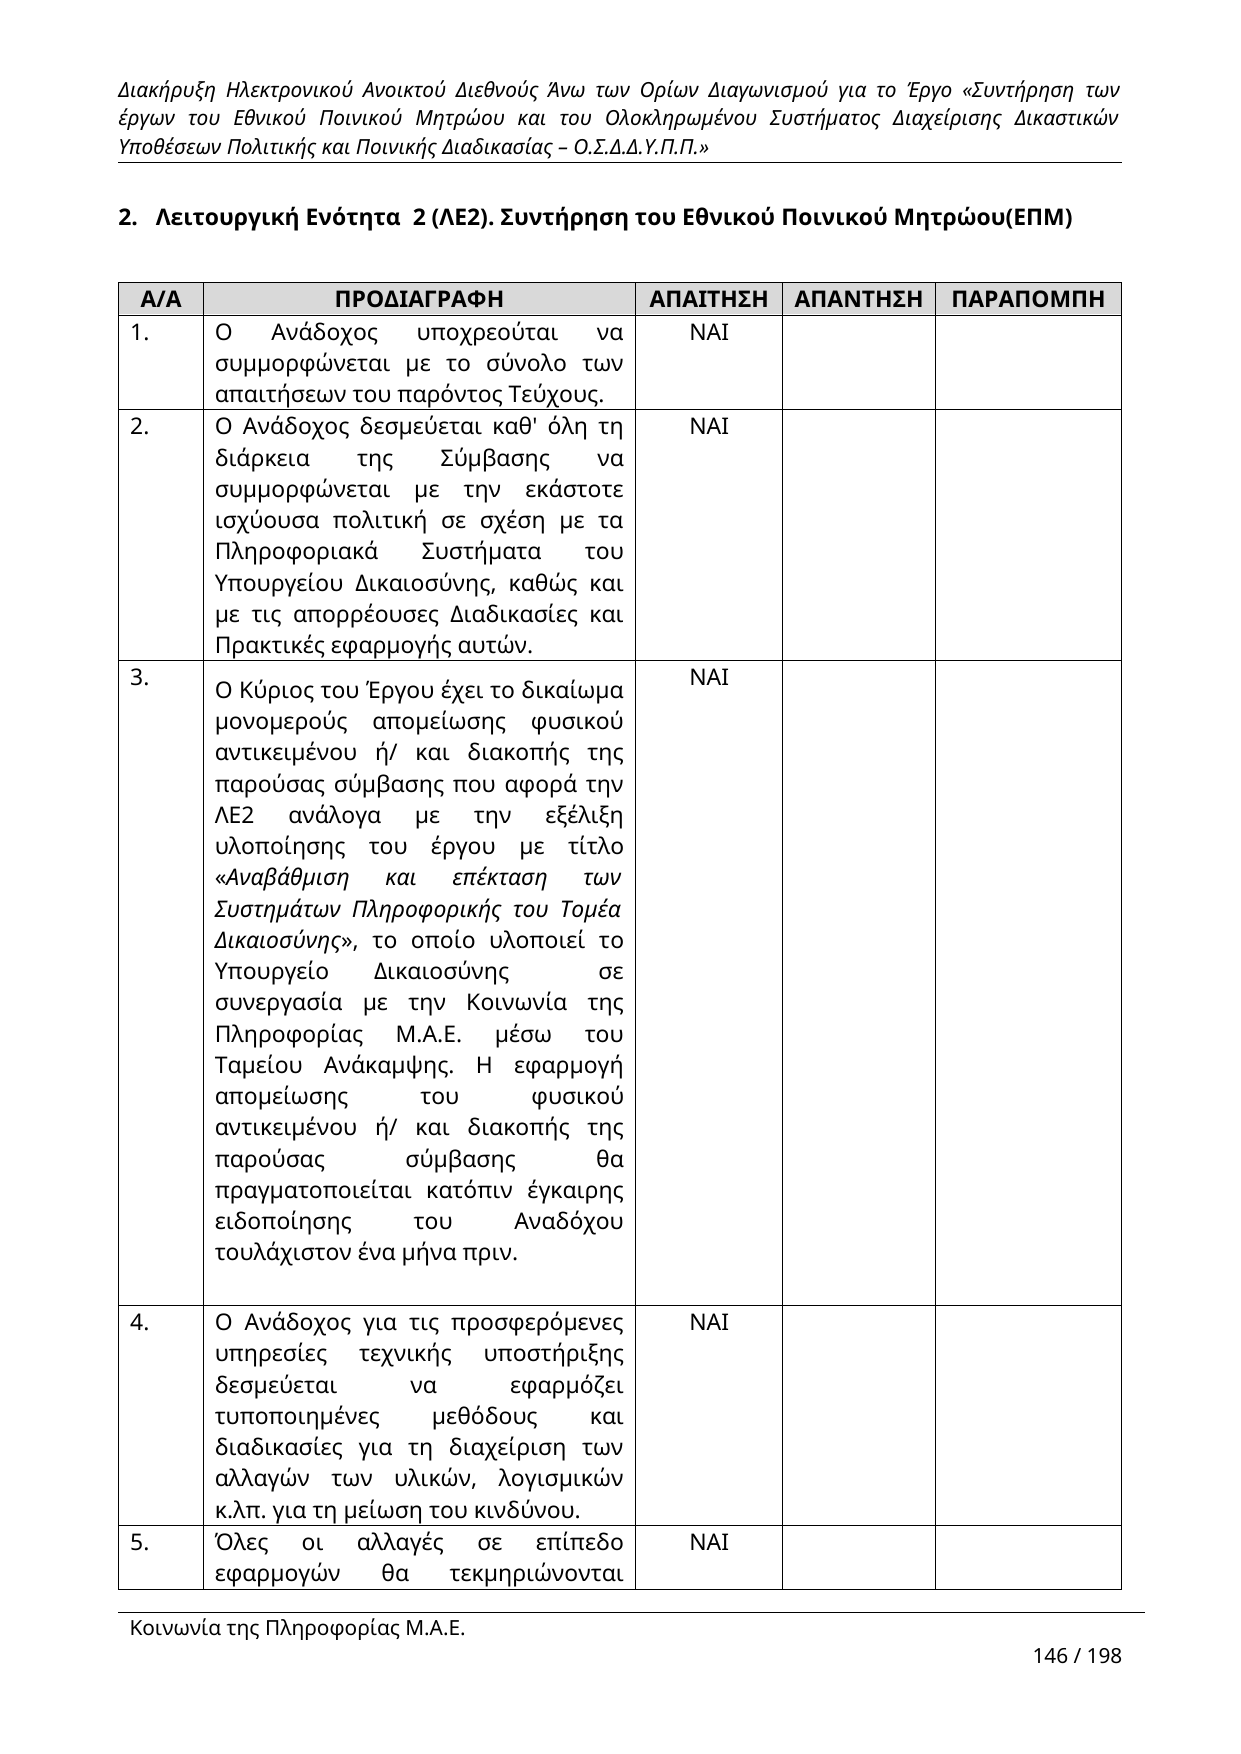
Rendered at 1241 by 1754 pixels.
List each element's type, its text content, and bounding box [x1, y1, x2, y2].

table_cell ΝΑΙ [636, 661, 782, 1305]
table_cell [936, 661, 1121, 1305]
table_cell [936, 316, 1121, 409]
table_cell NAI [636, 316, 782, 409]
table_cell [936, 1526, 1121, 1588]
table_cell Ο Ανάδοχος για τις προσφερόμενες υπηρεσίες τεχνικής υποστήριξης δεσμεύεται να εφαρμόζει τυποποιημένες μεθόδους και διαδικασίες για τη διαχείριση των αλλαγών των υλικών, λογισμικών κ.λπ. για τη μείωση του κινδύνου. [204, 1306, 635, 1525]
table_cell [119, 1306, 203, 1525]
table_cell [936, 1306, 1121, 1525]
table_header ΑΠΑΝΤΗΣΗ [783, 283, 935, 314]
table_cell [783, 661, 935, 1305]
table_cell NAI [636, 1306, 782, 1525]
table_cell [119, 1526, 203, 1588]
table_cell [783, 1526, 935, 1588]
table_header Α/Α [119, 283, 203, 314]
table_cell [119, 316, 203, 409]
subtitle Λειτουργική Ενότητα 2 (ΛΕ2). Συντήρηση του Εθνικού Ποινικού Μητρώου(ΕΠΜ) [118, 201, 1122, 232]
table_cell [783, 410, 935, 660]
table_cell Ο Κύριος του Έργου έχει το δικαίωμα μονομερούς απομείωσης φυσικού αντικειμένου ή/ και διακοπής της παρούσας σύμβασης που αφορά την ΛΕ2 ανάλογα με την εξέλιξη υλοποίησης του έργου με τίτλο «Αναβάθμιση και επέκταση των Συστημάτων Πληροφορικής του Τομέα Δικαιοσύνης», το οποίο υλοποιεί το Υπουργείο Δικαιοσύνης σε συνεργασία με την Κοινωνία της Πληροφορίας Μ.Α.Ε. μέσω του Ταμείου Ανάκαμψης. Η εφαρμογή απομείωσης του φυσικού αντικειμένου ή/ και διακοπής της παρούσας σύμβασης θα πραγματοποιείται κατόπιν έγκαιρης ειδοποίησης του Αναδόχου τουλάχιστον ένα μήνα πριν. [204, 661, 635, 1305]
table_header ΠΑΡΑΠΟΜΠΗ [936, 283, 1121, 314]
table_cell [119, 410, 203, 660]
table_header ΠΡΟΔΙΑΓΡΑΦΗ [204, 283, 635, 314]
table_cell NAI [636, 1526, 782, 1588]
table_cell [783, 316, 935, 409]
table_cell [119, 661, 203, 1305]
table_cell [204, 1526, 635, 1588]
table_cell NAI [636, 410, 782, 660]
table_cell Ο Ανάδοχος δεσμεύεται καθ' όλη τη διάρκεια της Σύμβασης να συμμορφώνεται με την εκάστοτε ισχύουσα πολιτική σε σχέση με τα Πληροφοριακά Συστήματα του Υπουργείου Δικαιοσύνης, καθώς και με τις απορρέουσες Διαδικασίες και Πρακτικές εφαρμογής αυτών. [204, 410, 635, 660]
table_cell [783, 1306, 935, 1525]
table_cell Ο Ανάδοχος υποχρεούται να συμμορφώνεται με το σύνολο των απαιτήσεων του παρόντος Τεύχους. [204, 316, 635, 409]
table_cell [936, 410, 1121, 660]
table_header ΑΠΑΙΤΗΣΗ [636, 283, 782, 314]
